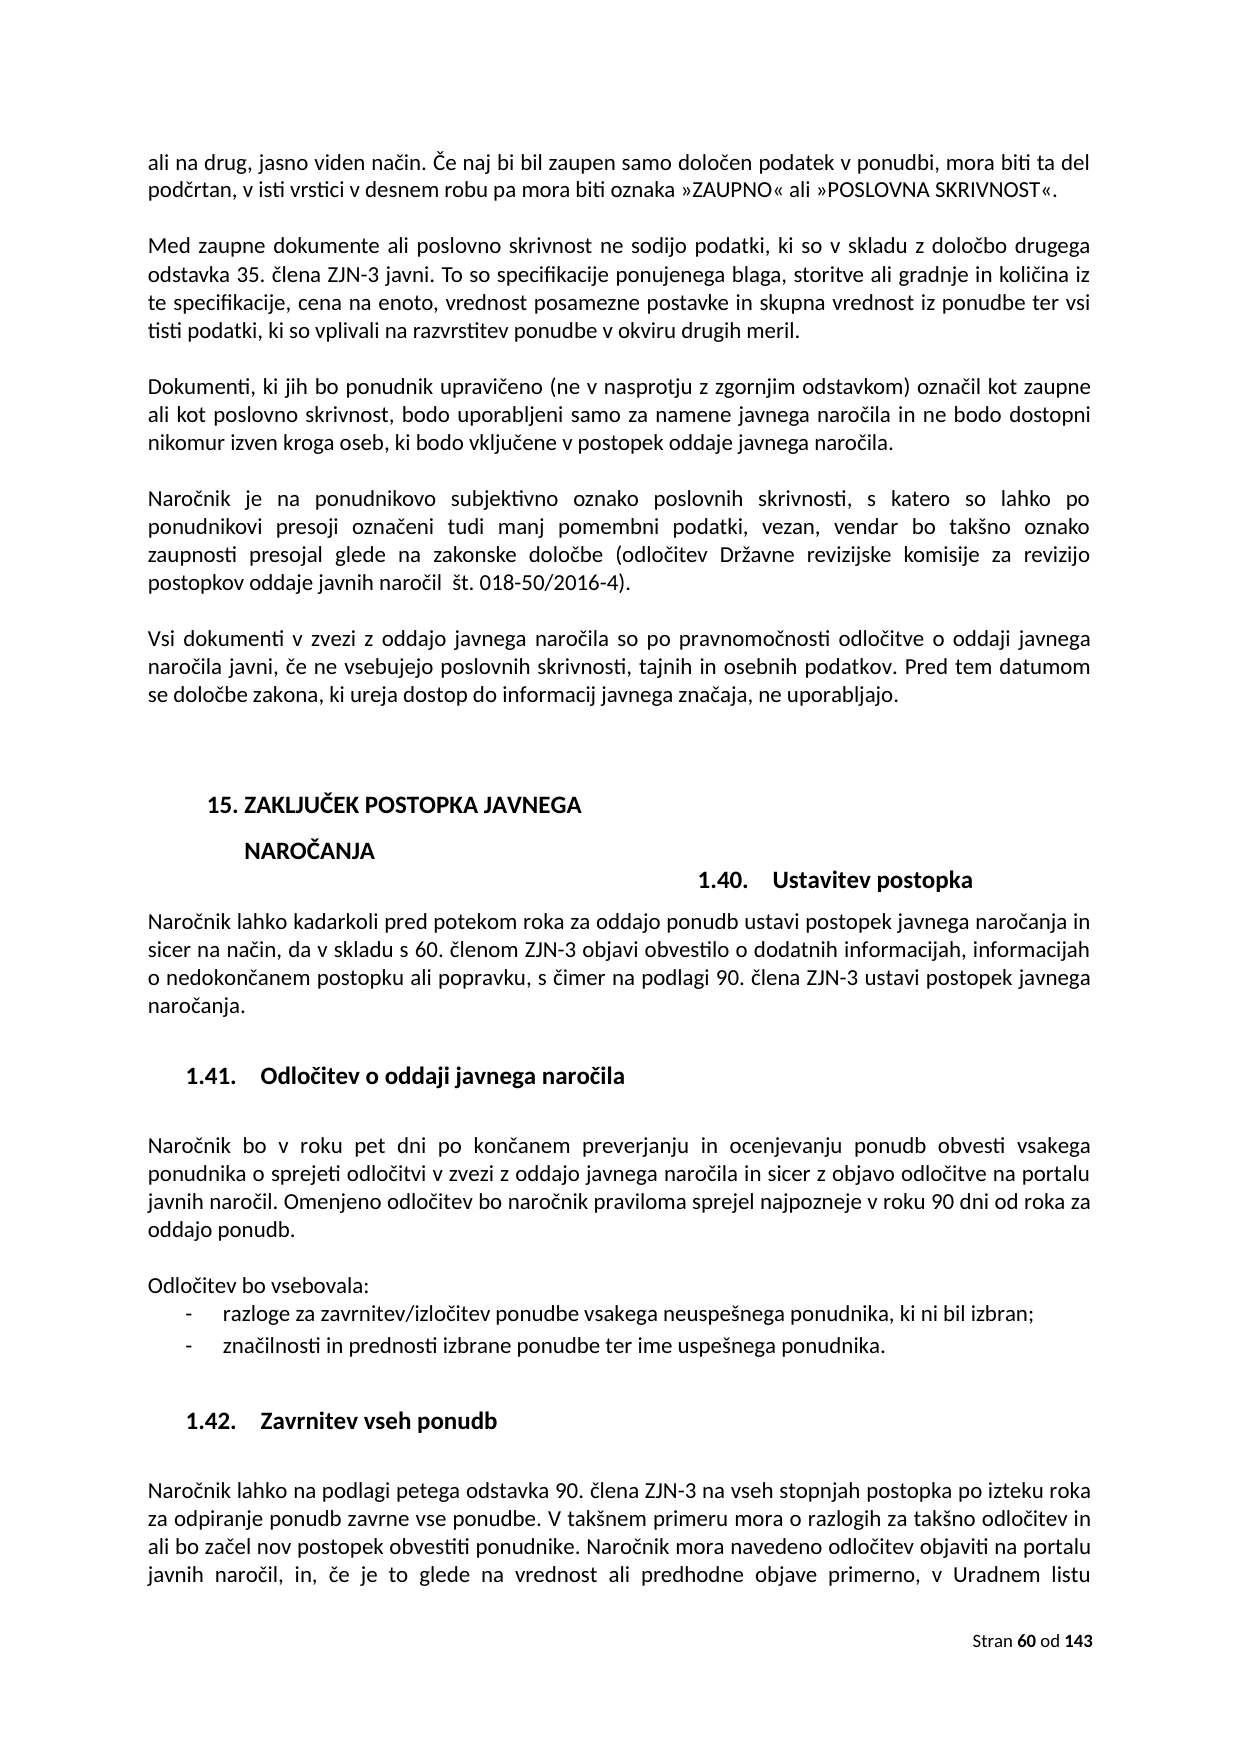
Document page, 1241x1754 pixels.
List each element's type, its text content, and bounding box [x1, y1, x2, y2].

text Dokumenti, ki jih bo ponudnik upravičeno (ne v nasprotju z zgornjim odstavkom) označil kot zaupne ali kot poslovno skrivnost, bodo uporabljeni samo za namene javnega naročila in ne bodo dostopni nikomur izven kroga oseb, ki bodo vključene v postopek oddaje javnega naročila. [148, 372, 1092, 456]
list značilnosti in prednosti izbrane ponudbe ter ime uspešnega ponudnika. [185, 1331, 1093, 1359]
text Naročnik je na ponudnikovo subjektivno oznako poslovnih skrivnosti, s katero so lahko po ponudnikovi presoji označeni tudi manj pomembni podatki, vezan, vendar bo takšno oznako zaupnosti presojal glede na zakonske določbe (odločitev Državne revizijske komisije za revizijo postopkov oddaje javnih naročil št. 018-50/2016-4). [148, 484, 1092, 596]
text Naročnik bo v roku pet dni po končanem preverjanju in ocenjevanju ponudb obvesti vsakega ponudnika o sprejeti odločitvi v zvezi z oddajo javnega naročila in sicer z objavo odločitve na portalu javnih naročil. Omenjeno odločitev bo naročnik praviloma sprejel najpozneje v roku 90 dni od roka za oddajo ponudb. [148, 1131, 1093, 1243]
text Odločitev bo vsebovala: [148, 1271, 1093, 1299]
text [148, 148, 1092, 204]
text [148, 1476, 1093, 1588]
subtitle Zavrnitev vseh ponudb [185, 1405, 1093, 1436]
subtitle ZAKLJUČEK POSTOPKA JAVNEGA NAROČANJA [207, 789, 659, 865]
text Med zaupne dokumente ali poslovno skrivnost ne sodijo podatki, ki so v skladu z določbo drugega odstavka 35. člena ZJN-3 javni. To so specifikacije ponujenega blaga, storitve ali gradnje in količina iz te specifikacije, cena na enoto, vrednost posamezne postavke in skupna vrednost iz ponudbe ter vsi tisti podatki, ki so vplivali na razvrstitev ponudbe v okviru drugih meril. [148, 232, 1092, 344]
text Naročnik lahko kadarkoli pred potekom roka za oddajo ponudb ustavi postopek javnega naročanja in sicer na način, da v skladu s 60. členom ZJN-3 objavi obvestilo o dodatnih informacijah, informacijah o nedokončanem postopku ali popravku, s čimer na podlagi 90. člena ZJN-3 ustavi postopek javnega naročanja. [148, 907, 1093, 1019]
subtitle Odločitev o oddaji javnega naročila [185, 1060, 1093, 1091]
list razloge za zavrnitev/izločitev ponudbe vsakega neuspešnega ponudnika, ki ni bil izbran; [185, 1299, 1093, 1327]
text Vsi dokumenti v zvezi z oddajo javnega naročila so po pravnomočnosti odločitve o oddaji javnega naročila javni, če ne vsebujejo poslovnih skrivnosti, tajnih in osebnih podatkov. Pred tem datumom se določbe zakona, ki ureja dostop do informacij javnega značaja, ne uporabljajo. [148, 624, 1092, 708]
subtitle Ustavitev postopka [185, 864, 1093, 895]
